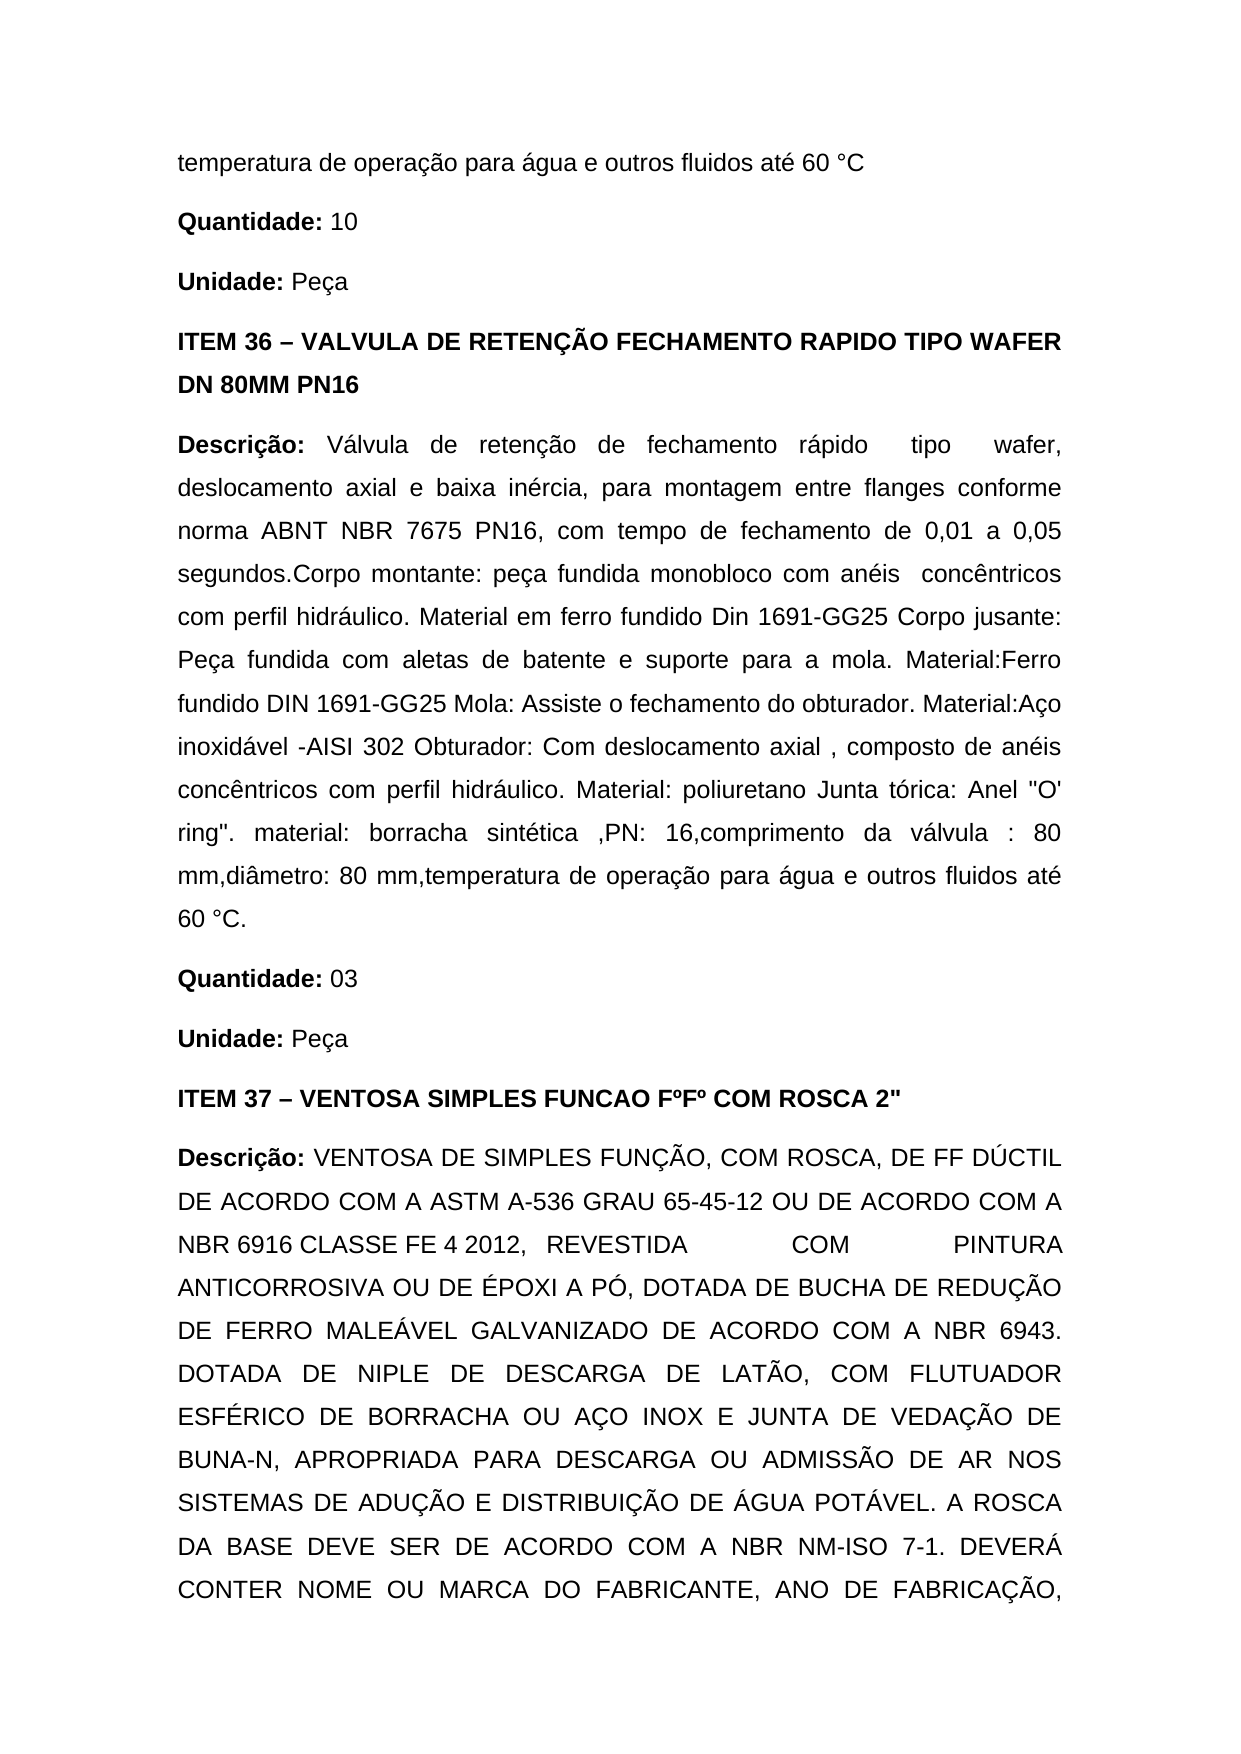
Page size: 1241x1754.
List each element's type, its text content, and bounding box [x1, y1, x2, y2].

text Quantidade: 03 [177, 964, 1063, 993]
text ITEM 37 – VENTOSA SIMPLES FUNCAO FºFº COM ROSCA 2" [177, 1084, 1063, 1112]
text temperatura de operação para água e outros fluidos até 60 °C [177, 148, 1063, 176]
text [177, 1143, 1063, 1603]
text ITEM 36 – VALVULA DE RETENÇÃO FECHAMENTO RAPIDO TIPO WAFER DN 80MM PN16 [177, 327, 1063, 399]
text Unidade: Peça [177, 1024, 1063, 1053]
text Descrição: Válvula de retenção de fechamento rápido tipo wafer, deslocamento axial e baixa inércia, para montagem entre flanges conforme norma ABNT NBR 7675 PN16, com tempo de fechamento de 0,01 a 0,05 segundos.Corpo montante: peça fundida monobloco com anéis concêntricos com perfil hidráulico. Material em ferro fundido Din 1691-GG25 Corpo jusante: Peça fundida com aletas de batente e suporte para a mola. Material:Ferro fundido DIN 1691-GG25 Mola: Assiste o fechamento do obturador. Material:Aço inoxidável -AISI 302 Obturador: Com deslocamento axial , composto de anéis concêntricos com perfil hidráulico. Material: poliuretano Junta tórica: Anel "O' ring". material: borracha sintética ,PN: 16,comprimento da válvula : 80 mm,diâmetro: 80 mm,temperatura de operação para água e outros fluidos até 60 °C. [177, 430, 1063, 933]
text Unidade: Peça [177, 267, 1063, 296]
text Quantidade: 10 [177, 207, 1063, 236]
